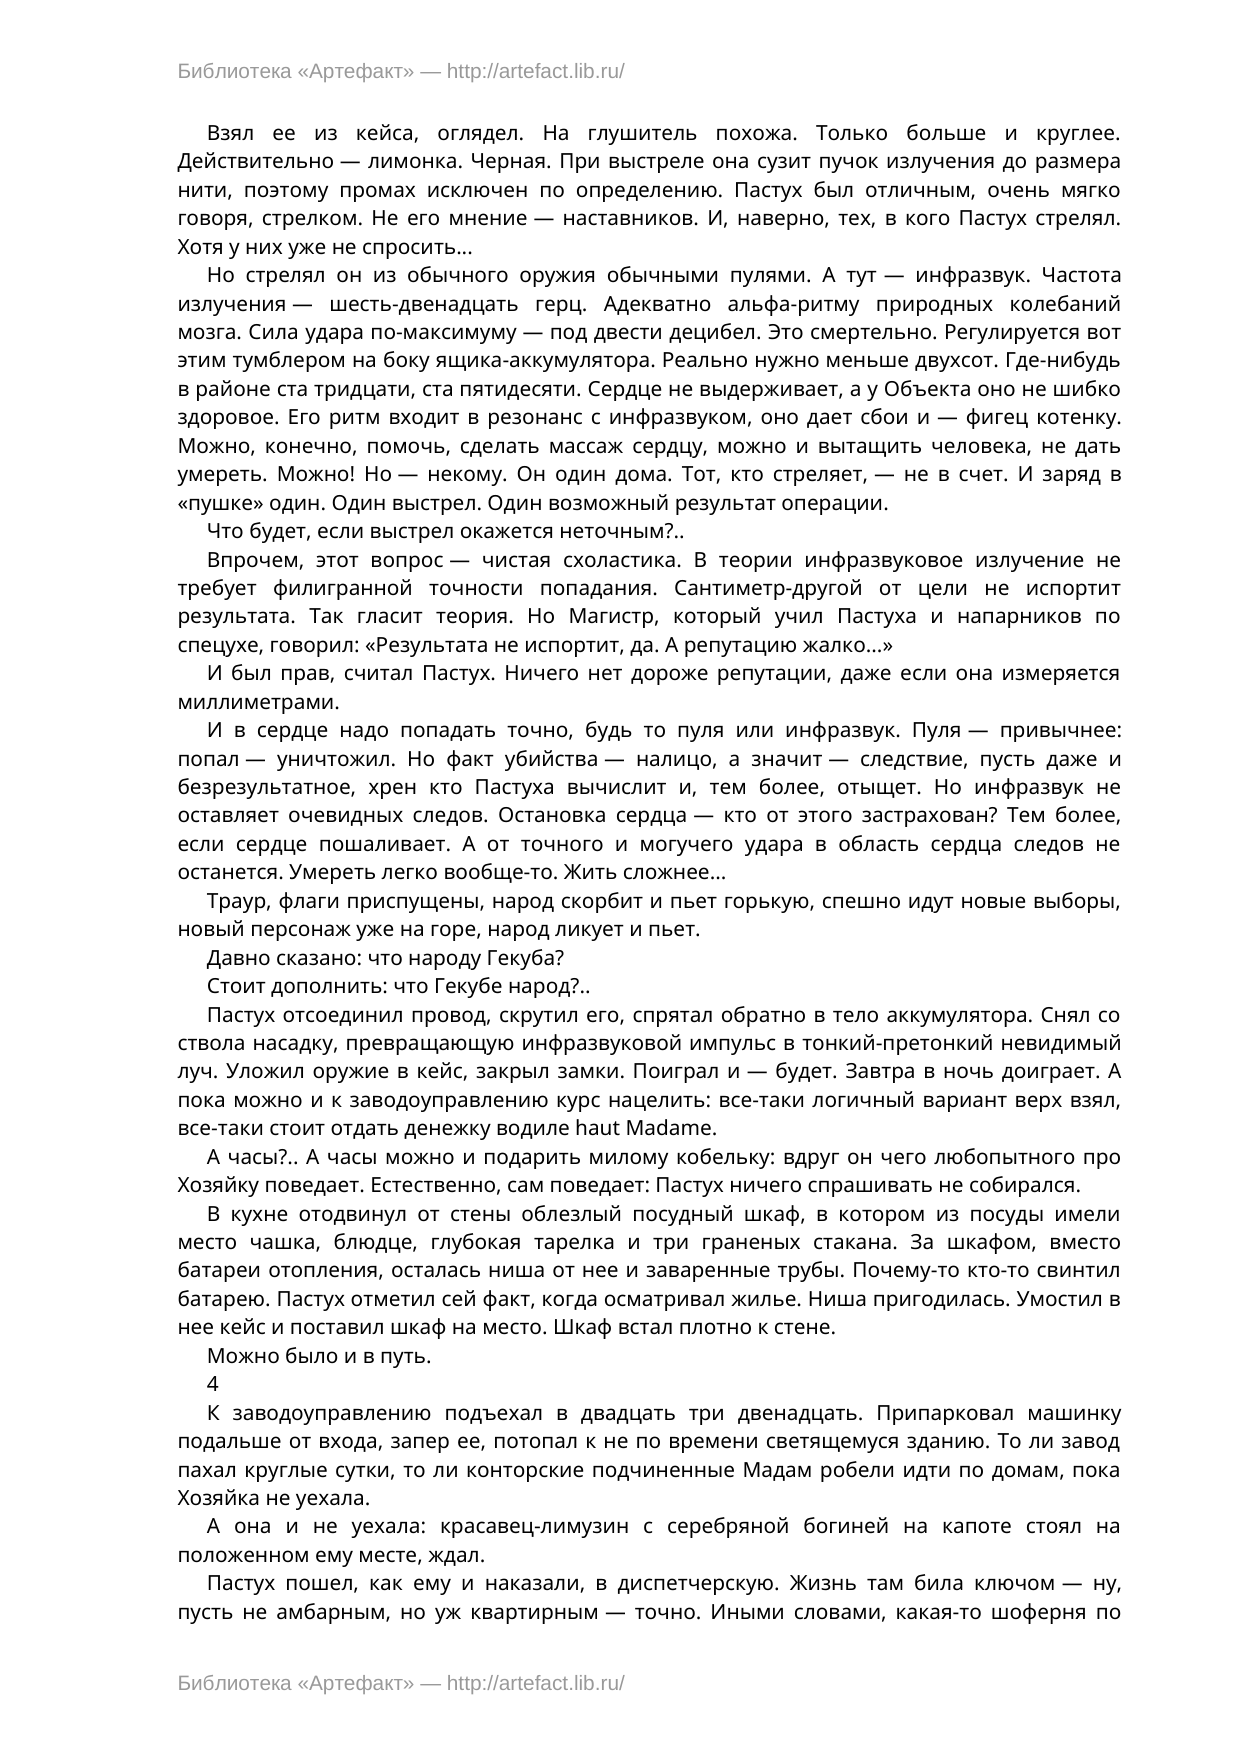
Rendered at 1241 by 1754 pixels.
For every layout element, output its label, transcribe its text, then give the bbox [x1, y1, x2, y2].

text И в сердце надо попадать точно, будь то пуля или инфразвук. Пуля — привычнее: попал — уничтожил. Но факт убийства — налицо, а значит — следствие, пусть даже и безрезультатное, хрен кто Пастуха вычислит и, тем более, отыщет. Но инфразвук не оставляет очевидных следов. Остановка сердца — кто от этого застрахован? Тем более, если сердце пошаливает. А от точного и могучего удара в область сердца следов не останется. Умереть легко вообще-то. Жить сложнее... [177, 715, 1122, 886]
text Пастух отсоединил провод, скрутил его, спрятал обратно в тело аккумулятора. Снял со ствола насадку, превращающую инфразвуковой импульс в тонкий-претонкий невидимый луч. Уложил оружие в кейс, закрыл замки. Поиграл и — будет. Завтра в ночь доиграет. А пока можно и к заводоуправлению курс нацелить: все-таки логичный вариант верх взял, все-таки стоит отдать денежку водиле haut Madame. [177, 1000, 1122, 1142]
text 4 [177, 1369, 1122, 1398]
text Впрочем, этот вопрос — чистая схоластика. В теории инфразвуковое излучение не требует филигранной точности попадания. Сантиметр-другой от цели не испортит результата. Так гласит теория. Но Магистр, который учил Пастуха и напарников по спецухе, говорил: «Результата не испортит, да. А репутацию жалко...» [177, 545, 1122, 658]
text Что будет, если выстрел окажется неточным?.. [177, 516, 1122, 545]
text Траур, флаги приспущены, народ скорбит и пьет горькую, спешно идут новые выборы, новый персонаж уже на горе, народ ликует и пьет. [177, 886, 1122, 943]
text Но стрелял он из обычного оружия обычными пулями. А тут — инфразвук. Частота излучения — шесть-двенадцать герц. Адекватно альфа-ритму природных колебаний мозга. Сила удара по-максимуму — под двести децибел. Это смертельно. Регулируется вот этим тумблером на боку ящика-аккумулятора. Реально нужно меньше двухсот. Где-нибудь в районе ста тридцати, ста пятидесяти. Сердце не выдерживает, а у Объекта оно не шибко здоровое. Его ритм входит в резонанс с инфразвуком, оно дает сбои и — фигец котенку. Можно, конечно, помочь, сделать массаж сердцу, можно и вытащить человека, не дать умереть. Можно! Но — некому. Он один дома. Тот, кто стреляет, — не в счет. И заряд в «пушке» один. Один выстрел. Один возможный результат операции. [177, 260, 1122, 516]
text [177, 1568, 1122, 1625]
text В кухне отодвинул от стены облезлый посудный шкаф, в котором из посуды имели место чашка, блюдце, глубокая тарелка и три граненых стакана. За шкафом, вместо батареи отопления, осталась ниша от нее и заваренные трубы. Почему-то кто-то свинтил батарею. Пастух отметил сей факт, когда осматривал жилье. Ниша пригодилась. Умостил в нее кейс и поставил шкаф на место. Шкаф встал плотно к стене. [177, 1199, 1122, 1341]
text И был прав, считал Пастух. Ничего нет дороже репутации, даже если она измеряется миллиметрами. [177, 658, 1122, 715]
text Стоит дополнить: что Гекубе народ?.. [177, 971, 1122, 1000]
text А она и не уехала: красавец-лимузин с серебряной богиней на капоте стоял на положенном ему месте, ждал. [177, 1512, 1122, 1568]
text Можно было и в путь. [177, 1341, 1122, 1369]
text Взял ее из кейса, оглядел. На глушитель похожа. Только больше и круглее. Действительно — лимонка. Черная. При выстреле она сузит пучок излучения до размера нити, поэтому промах исключен по определению. Пастух был отличным, очень мягко говоря, стрелком. Не его мнение — наставников. И, наверно, тех, в кого Пастух стрелял. Хотя у них уже не спросить... [177, 118, 1122, 260]
text Давно сказано: что народу Гекуба? [177, 943, 1122, 971]
text К заводоуправлению подъехал в двадцать три двенадцать. Припарковал машинку подальше от входа, запер ее, потопал к не по времени светящемуся зданию. То ли завод пахал круглые сутки, то ли конторские подчиненные Мадам робели идти по домам, пока Хозяйка не уехала. [177, 1398, 1122, 1512]
text А часы?.. А часы можно и подарить милому кобельку: вдруг он чего любопытного про Хозяйку поведает. Естественно, сам поведает: Пастух ничего спрашивать не собирался. [177, 1142, 1122, 1199]
